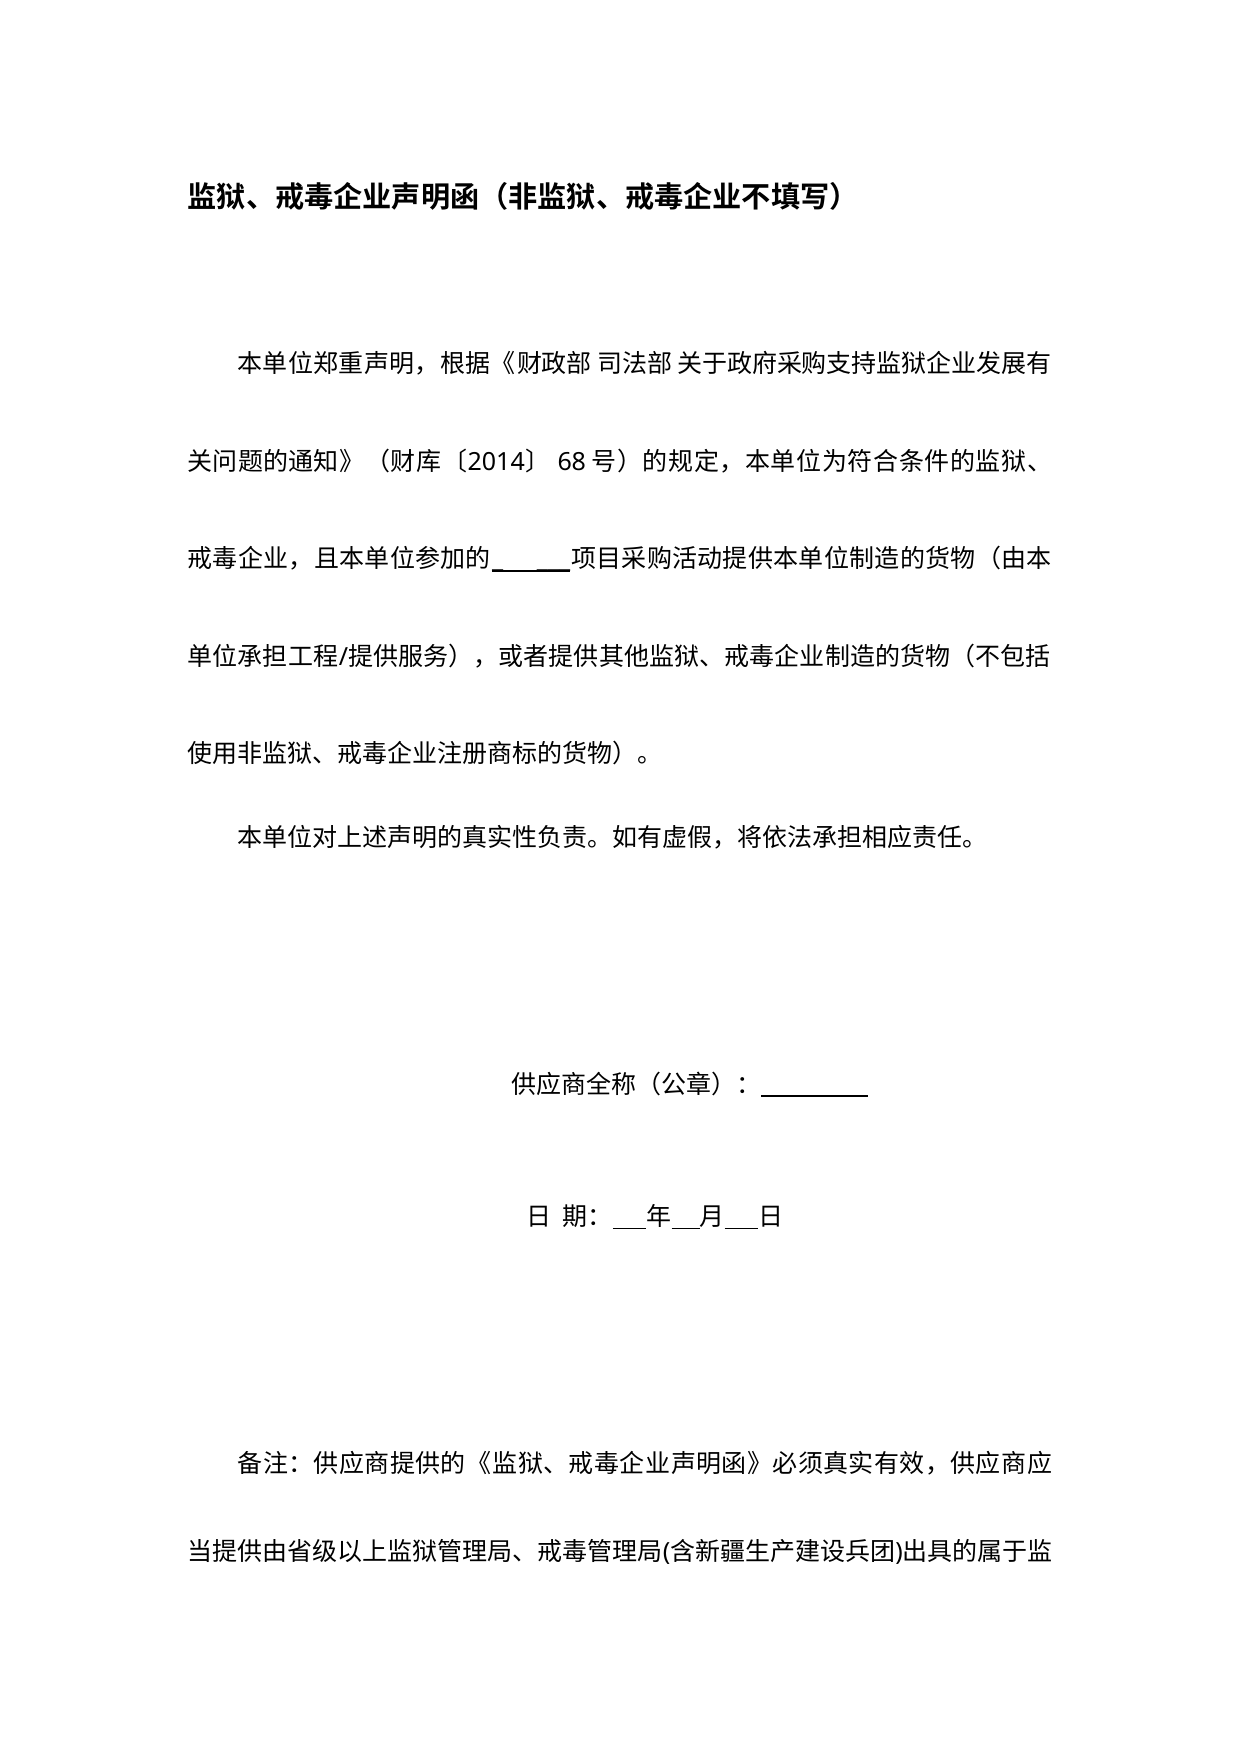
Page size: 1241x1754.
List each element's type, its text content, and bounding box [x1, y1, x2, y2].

text 本单位郑重声明，根据《财政部 司法部 关于政府采购支持监狱企业发展有关问题的通知》（财库〔2014〕 68号）的规定，本单位为符合条件的监狱、戒毒企业，且本单位参加的_ ___项目采购活动提供本单位制造的货物（由本单位承担工程/提供服务），或者提供其他监狱、戒毒企业制造的货物（不包括使用非监狱、戒毒企业注册商标的货物）。 [187, 329, 1053, 784]
text 本单位对上述声明的真实性负责。如有虚假，将依法承担相应责任。 [187, 803, 1053, 868]
text 日 期： 年 月 日 [187, 1182, 890, 1247]
text 供应商全称（公章）： [187, 1050, 963, 1115]
text 监狱、戒毒企业声明函（非监狱、戒毒企业不填写） [187, 162, 1053, 227]
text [187, 1429, 1053, 1582]
